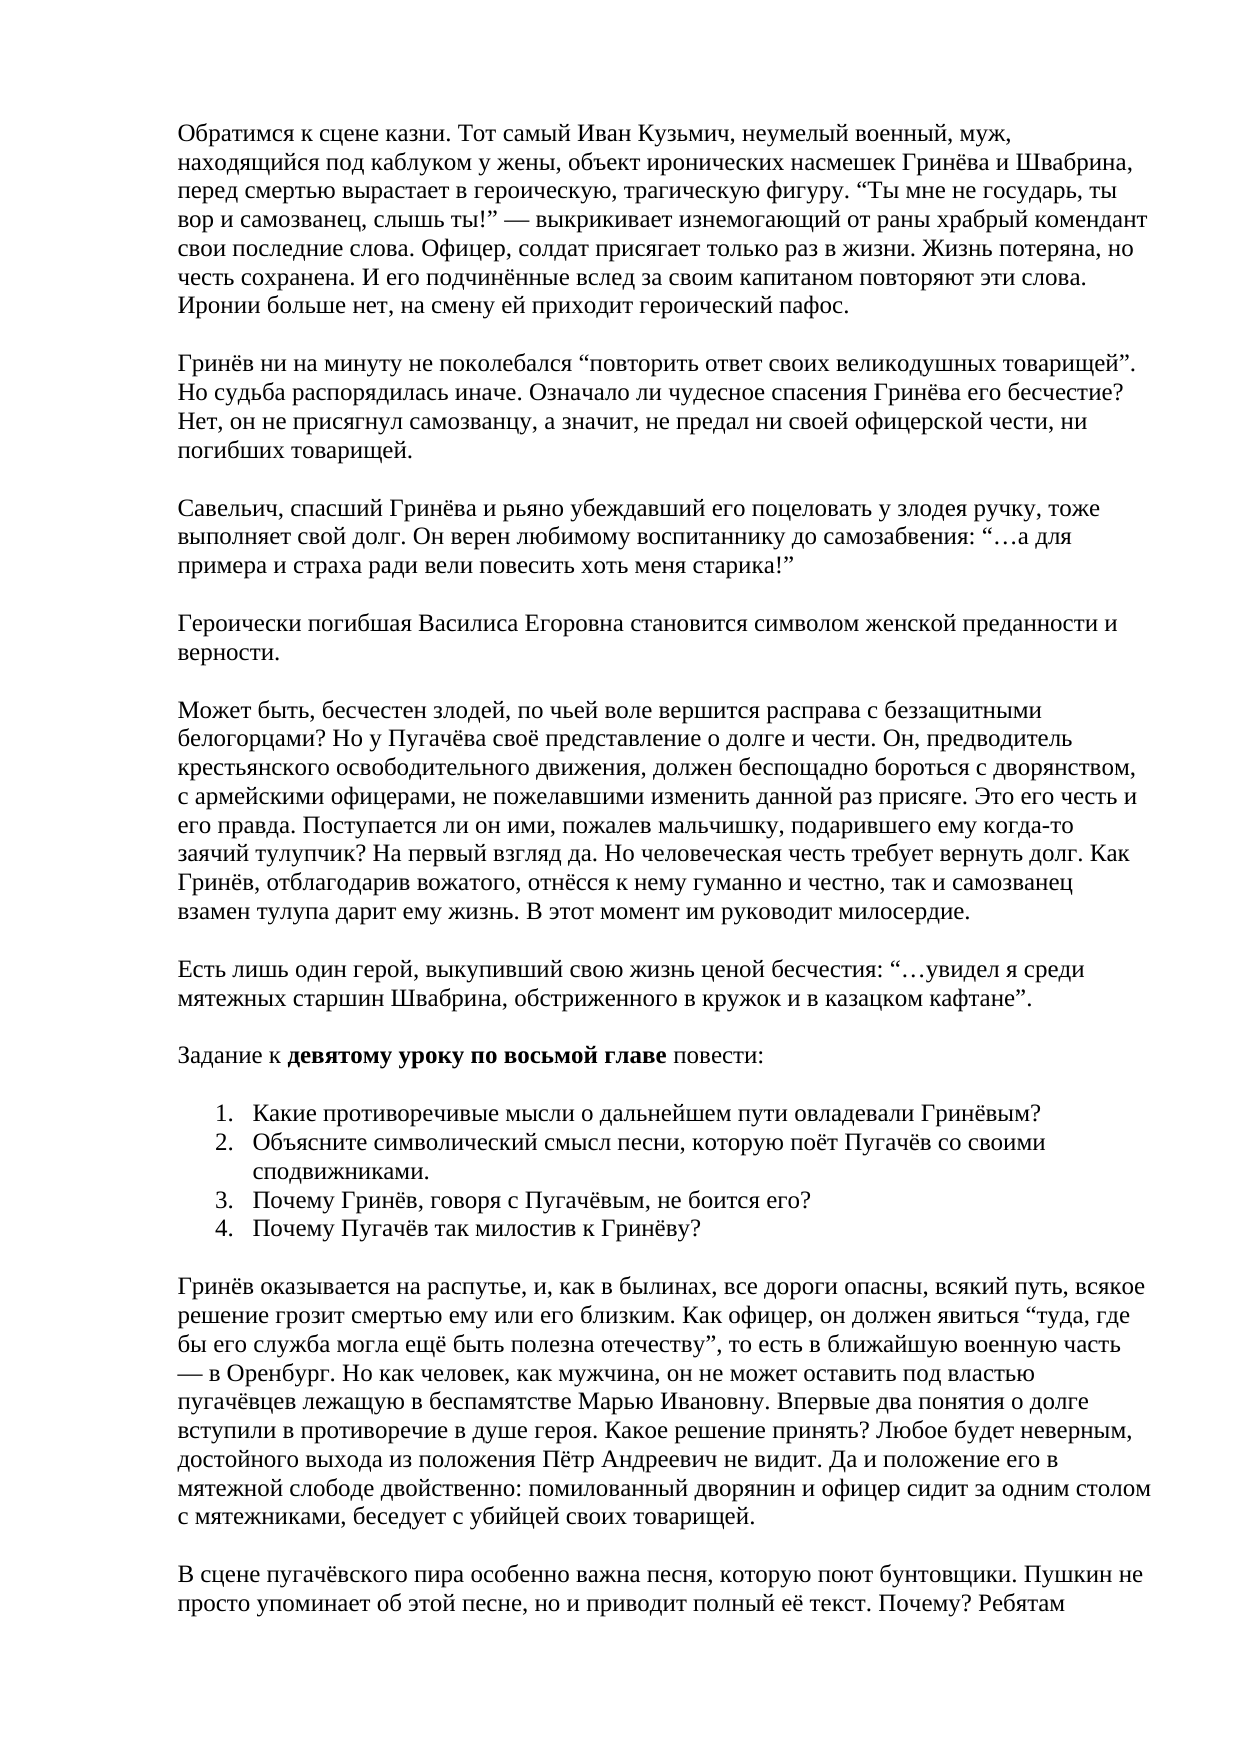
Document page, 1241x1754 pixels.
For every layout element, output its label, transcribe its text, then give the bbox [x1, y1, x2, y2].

text Савельич, спасший Гринёва и рьяно убеждавший его поцеловать у злодея ручку, тоже выполняет свой долг. Он верен любимому воспитаннику до самозабвения: “…а для примера и страха ради вели повесить хоть меня старика!” [177, 493, 1152, 579]
text Может быть, бесчестен злодей, по чьей воле вершится расправа с беззащитными белогорцами? Но у Пугачёва своё представление о долге и чести. Он, предводитель крестьянского освободительного движения, должен беспощадно бороться с дворянством, с армейскими офицерами, не пожелавшими изменить данной раз присяге. Это его честь и его правда. Поступается ли он ими, пожалев мальчишку, подарившего ему когда-то заячий тулупчик? На первый взгляд да. Но человеческая честь требует вернуть долг. Как Гринёв, отблагодарив вожатого, отнёсся к нему гуманно и честно, так и самозванец взамен тулупа дарит ему жизнь. В этот момент им руководит милосердие. [177, 695, 1152, 925]
text Задание к девятому уроку по восьмой главе повести: [177, 1041, 1152, 1069]
text Гринёв оказывается на распутье, и, как в былинах, все дороги опасны, всякий путь, всякое решение грозит смертью ему или его близким. Как офицер, он должен явиться “туда, где бы его служба могла ещё быть полезна отечеству”, то есть в ближайшую военную часть — в Оренбург. Но как человек, как мужчина, он не может оставить под властью пугачёвцев лежащую в беспамятстве Марью Ивановну. Впервые два понятия о долге вступили в противоречие в душе героя. Какое решение принять? Любое будет неверным, достойного выхода из положения Пётр Андреевич не видит. Да и положение его в мятежной слободе двойственно: помилованный дворянин и офицер сидит за одним столом с мятежниками, беседует с убийцей своих товарищей. [177, 1271, 1152, 1530]
text Гринёв ни на минуту не поколебался “повторить ответ своих великодушных товарищей”. Но судьба распорядилась иначе. Означало ли чудесное спасения Гринёва его бесчестие? Нет, он не присягнул самозванцу, а значит, не предал ни своей офицерской чести, ни погибших товарищей. [177, 348, 1152, 463]
list Почему Гринёв, говоря с Пугачёвым, не боится его? [215, 1185, 1152, 1213]
list Какие противоречивые мысли о дальнейшем пути овладевали Гринёвым? [215, 1098, 1152, 1127]
text Героически погибшая Василиса Егоровна становится символом женской преданности и верности. [177, 608, 1152, 666]
list Почему Пугачёв так милостив к Гринёву? [215, 1213, 1152, 1242]
text Есть лишь один герой, выкупивший свою жизнь ценой бесчестия: “…увидел я среди мятежных старшин Швабрина, обстриженного в кружок и в казацком кафтане”. [177, 954, 1152, 1011]
text Обратимся к сцене казни. Тот самый Иван Кузьмич, неумелый военный, муж, находящийся под каблуком у жены, объект иронических насмешек Гринёва и Швабрина, перед смертью вырастает в героическую, трагическую фигуру. “Ты мне не государь, ты вор и самозванец, слышь ты!” — выкрикивает изнемогающий от раны храбрый комендант свои последние слова. Офицер, солдат присягает только раз в жизни. Жизнь потеряна, но честь сохранена. И его подчинённые вслед за своим капитаном повторяют эти слова. Иронии больше нет, на смену ей приходит героический пафос. [177, 118, 1152, 319]
list Объясните символический смысл песни, которую поёт Пугачёв со своими сподвижниками. [215, 1127, 1152, 1185]
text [177, 1559, 1152, 1617]
